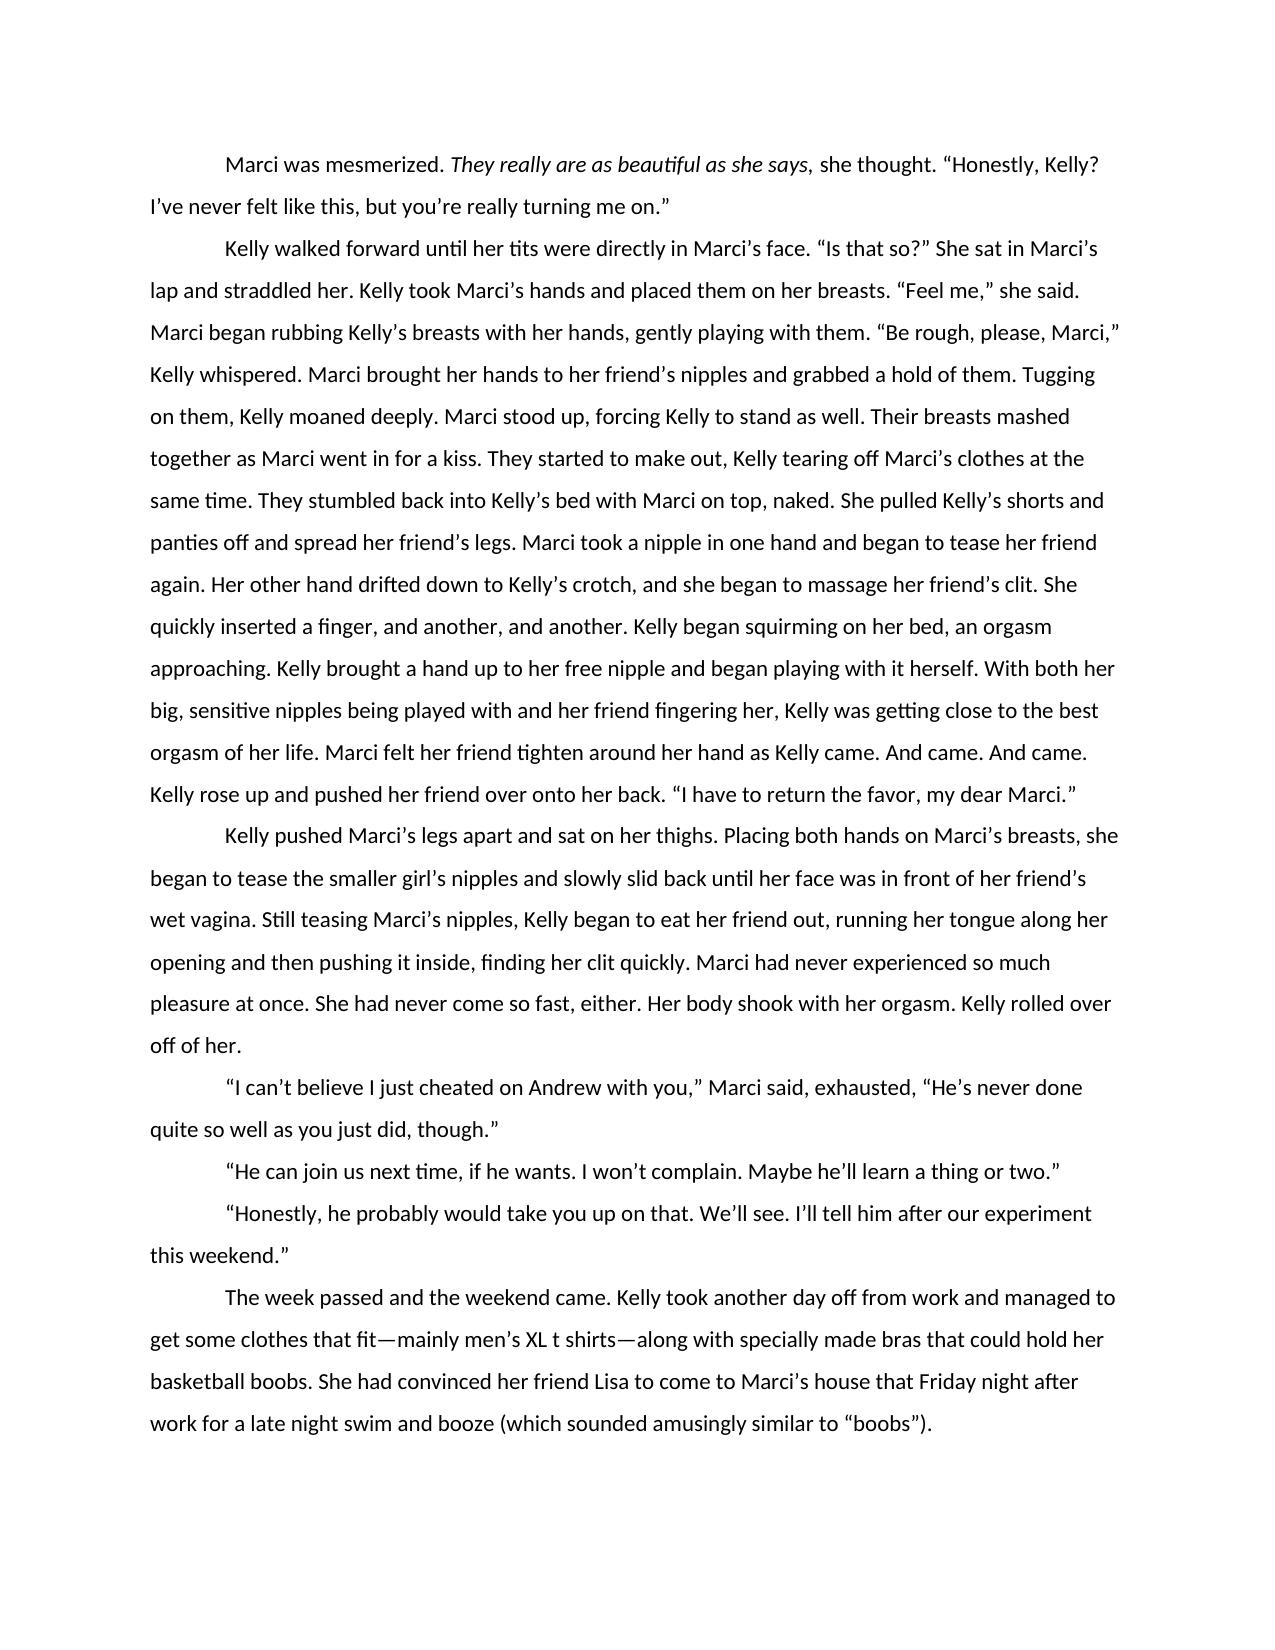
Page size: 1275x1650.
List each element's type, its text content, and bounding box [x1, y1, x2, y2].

text “He can join us next time, if he wants. I won’t complain. Maybe he’ll learn a thing or two.” [150, 1157, 1125, 1186]
text Marci was mesmerized. They really are as beautiful as she says, she thought. “Honestly, Kelly? I’ve never felt like this, but you’re really turning me on.” [150, 150, 1125, 220]
text Kelly pushed Marci’s legs apart and sat on her thighs. Placing both hands on Marci’s breasts, she began to tease the smaller girl’s nipples and slowly slid back until her face was in front of her friend’s wet vagina. Still teasing Marci’s nipples, Kelly began to eat her friend out, running her tongue along her opening and then pushing it inside, finding her clit quickly. Marci had never experienced so much pleasure at once. She had never come so fast, either. Her body shook with her orgasm. Kelly rolled over off of her. [150, 822, 1125, 1059]
text Kelly walked forward until her tits were directly in Marci’s face. “Is that so?” She sat in Marci’s lap and straddled her. Kelly took Marci’s hands and placed them on her breasts. “Feel me,” she said. Marci began rubbing Kelly’s breasts with her hands, gently playing with them. “Be rough, please, Marci,” Kelly whispered. Marci brought her hands to her friend’s nipples and grabbed a hold of them. Tugging on them, Kelly moaned deeply. Marci stood up, forcing Kelly to stand as well. Their breasts mashed together as Marci went in for a kiss. They started to make out, Kelly tearing off Marci’s clothes at the same time. They stumbled back into Kelly’s bed with Marci on top, naked. She pulled Kelly’s shorts and panties off and spread her friend’s legs. Marci took a nipple in one hand and began to tease her friend again. Her other hand drifted down to Kelly’s crotch, and she began to massage her friend’s clit. She quickly inserted a finger, and another, and another. Kelly began squirming on her bed, an orgasm approaching. Kelly brought a hand up to her free nipple and began playing with it herself. With both her big, sensitive nipples being played with and her friend fingering her, Kelly was getting close to the best orgasm of her life. Marci felt her friend tighten around her hand as Kelly came. And came. And came. Kelly rose up and pushed her friend over onto her back. “I have to return the favor, my dear Marci.” [150, 234, 1125, 808]
text The week passed and the weekend came. Kelly took another day off from work and managed to get some clothes that fit—mainly men’s XL t shirts—along with specially made bras that could hold her basketball boobs. She had convinced her friend Lisa to come to Marci’s house that Friday night after work for a late night swim and booze (which sounded amusingly similar to “boobs”). [150, 1283, 1125, 1437]
text “I can’t believe I just cheated on Andrew with you,” Marci said, exhausted, “He’s never done quite so well as you just did, though.” [150, 1073, 1125, 1143]
text “Honestly, he probably would take you up on that. We’ll see. I’ll tell him after our experiment this weekend.” [150, 1199, 1125, 1269]
